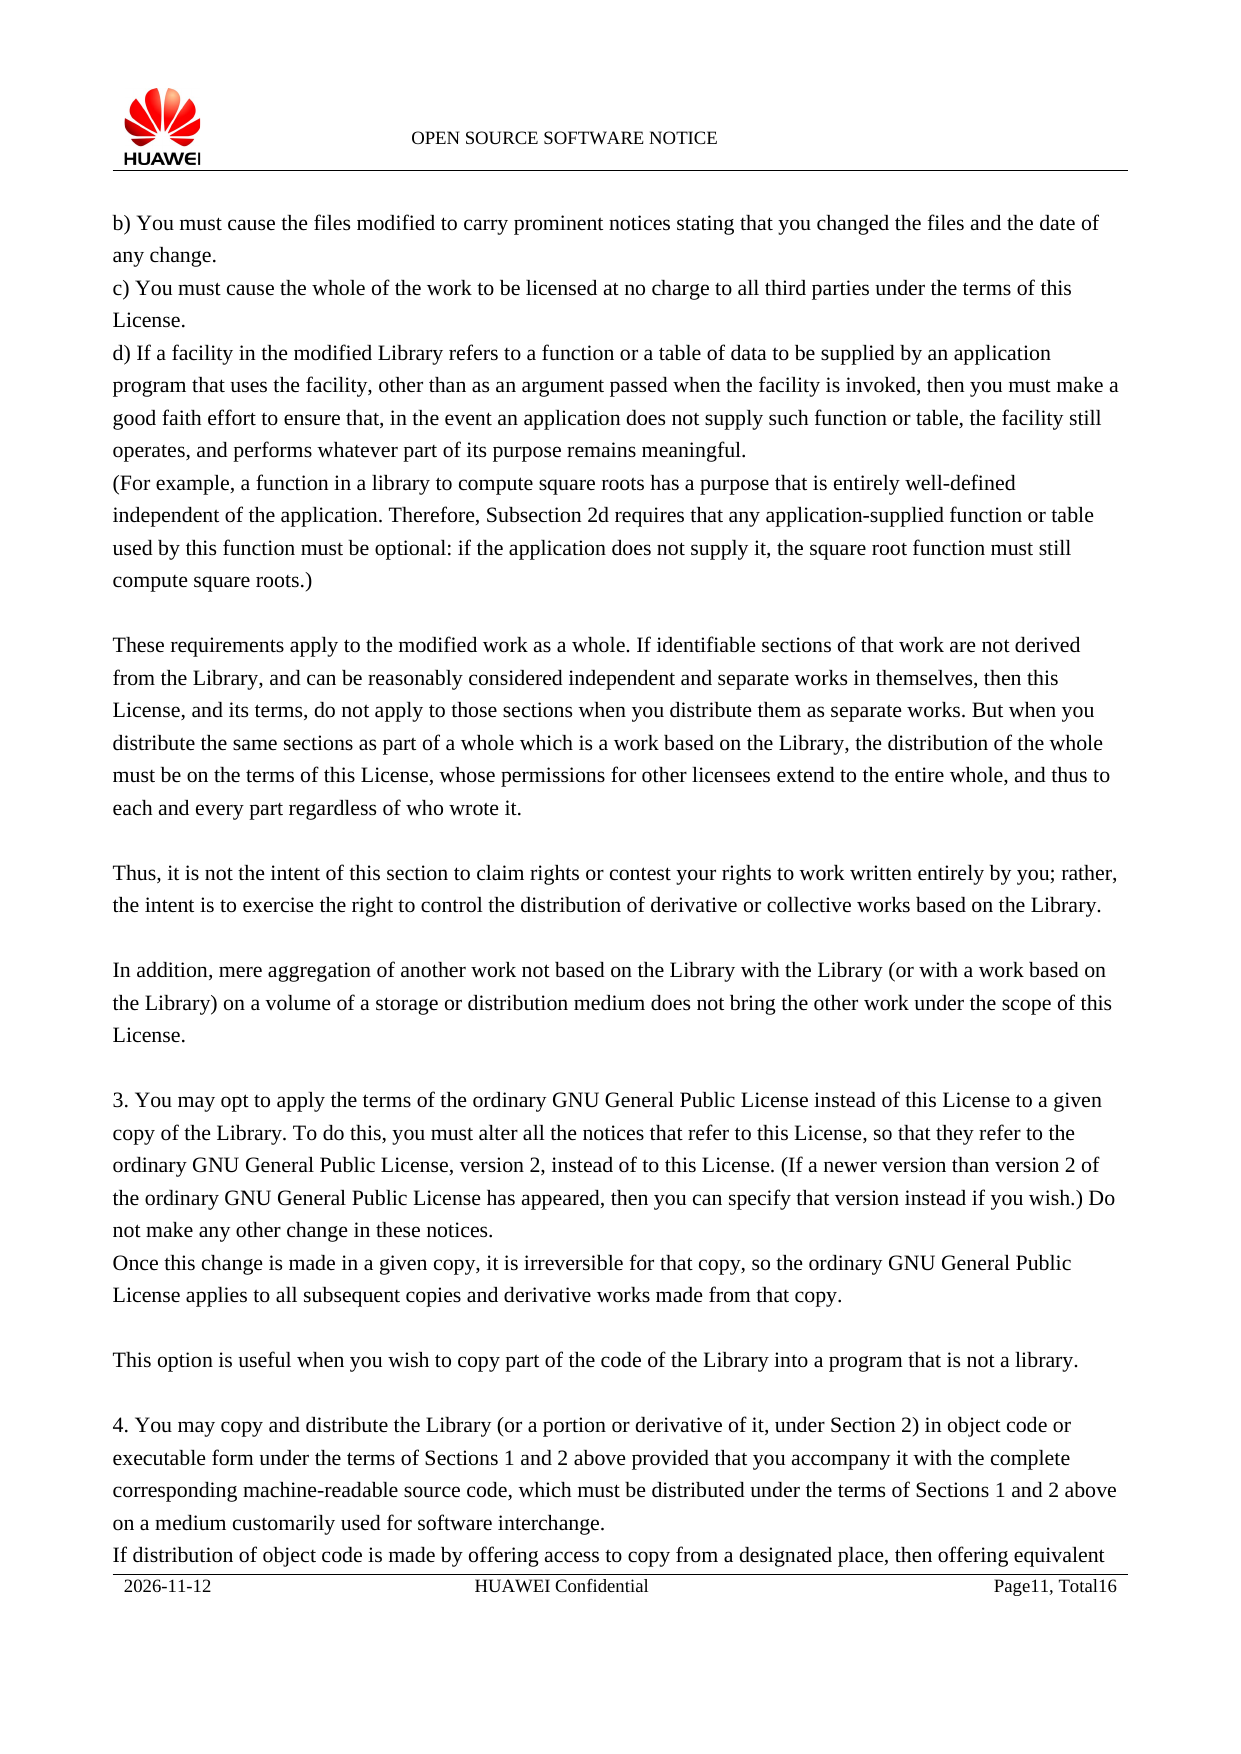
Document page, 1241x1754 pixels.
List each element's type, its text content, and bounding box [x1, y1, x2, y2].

picture [124, 88, 201, 165]
